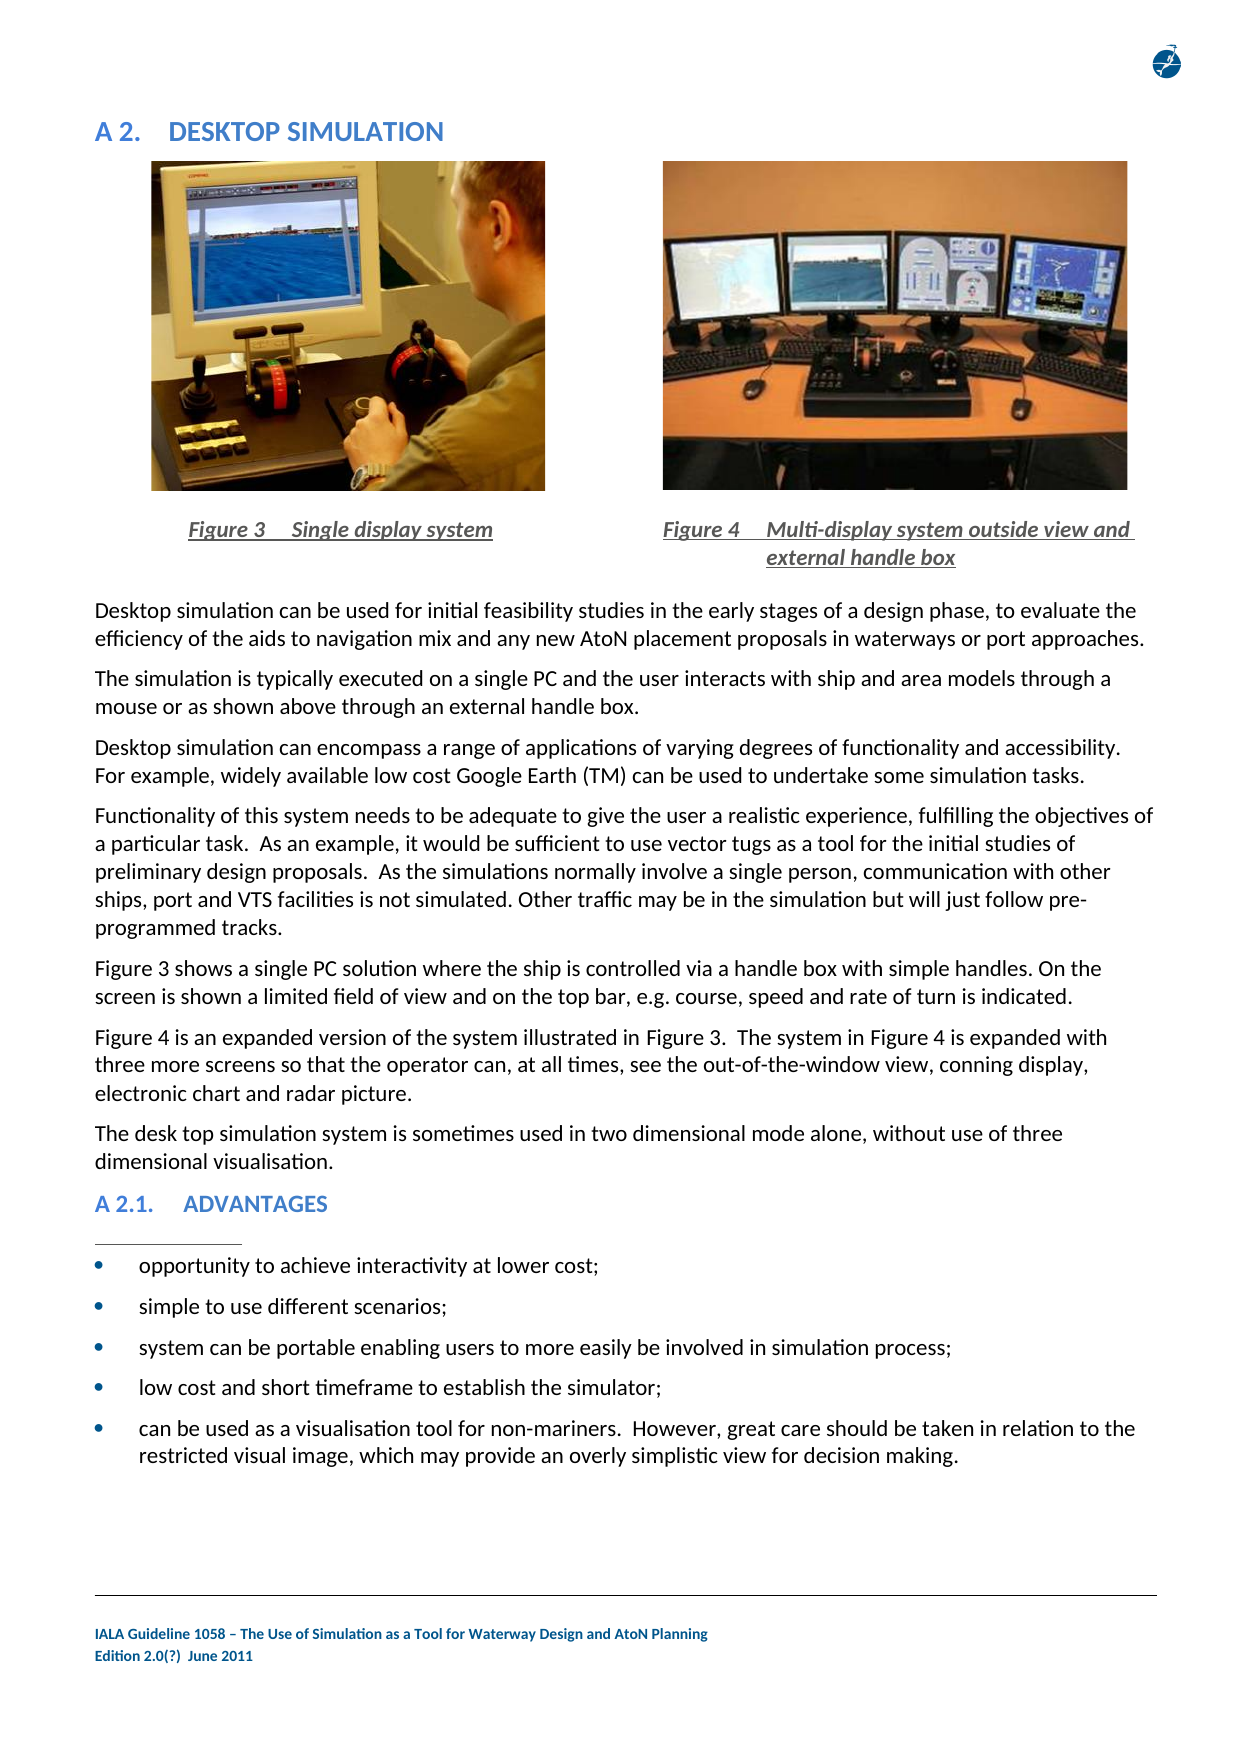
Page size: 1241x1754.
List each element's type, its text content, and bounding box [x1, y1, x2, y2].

picture [1121, 0, 1240, 113]
text Figure 4 is an expanded version of the system illustrated in Figure 3. The system in Figure 4 is expanded with three more screens so that the operator can, at all times, see the out-of-the-window view, conning display, electronic chart and radar picture. [94, 1023, 1157, 1107]
text system can be portable enabling users to more easily be involved in simulation process; [94, 1333, 1157, 1361]
text can be used as a visualisation tool for non-mariners. However, great care should be taken in relation to the restricted visual image, which may provide an overly simplistic view for decision making. [94, 1414, 1157, 1470]
text Desktop simulation [94, 113, 1157, 149]
text The desk top simulation system is sometimes used in two dimensional mode alone, without use of three dimensional visualisation. [94, 1119, 1157, 1175]
picture [151, 161, 546, 491]
text Advantages [94, 1188, 1157, 1218]
text Single display system [94, 515, 589, 543]
text Desktop simulation can encompass a range of applications of varying degrees of functionality and accessibility. For example, widely available low cost Google Earth (TM) can be used to undertake some simulation tasks. [94, 733, 1157, 789]
text Functionality of this system needs to be adequate to give the user a realistic experience, fulfilling the objectives of a particular task. As an example, it would be sufficient to use vector tugs as a tool for the initial studies of preliminary design proposals. As the simulations normally involve a single person, communication with other ships, port and VTS facilities is not simulated. Other traffic may be in the simulation but will just follow pre-programmed tracks. [94, 801, 1157, 942]
picture [662, 161, 1128, 490]
text simple to use different scenarios; [94, 1292, 1157, 1320]
text low cost and short timeframe to establish the simulator; [94, 1373, 1157, 1401]
text Figure 3 shows a single PC solution where the ship is controlled via a handle box with simple handles. On the screen is shown a limited field of view and on the top bar, e.g. course, speed and rate of turn is indicated. [94, 954, 1157, 1010]
text opportunity to achieve interactivity at lower cost; [94, 1252, 1157, 1279]
text The simulation is typically executed on a single PC and the user interacts with ship and area models through a mouse or as shown above through an external handle box. [94, 664, 1157, 720]
text Desktop simulation can be used for initial feasibility studies in the early stages of a design phase, to evaluate the efficiency of the aids to navigation mix and any new AtoN placement proposals in waterways or port approaches. [94, 596, 1157, 652]
text Multi-display system outside view and external handle box [663, 515, 1157, 571]
